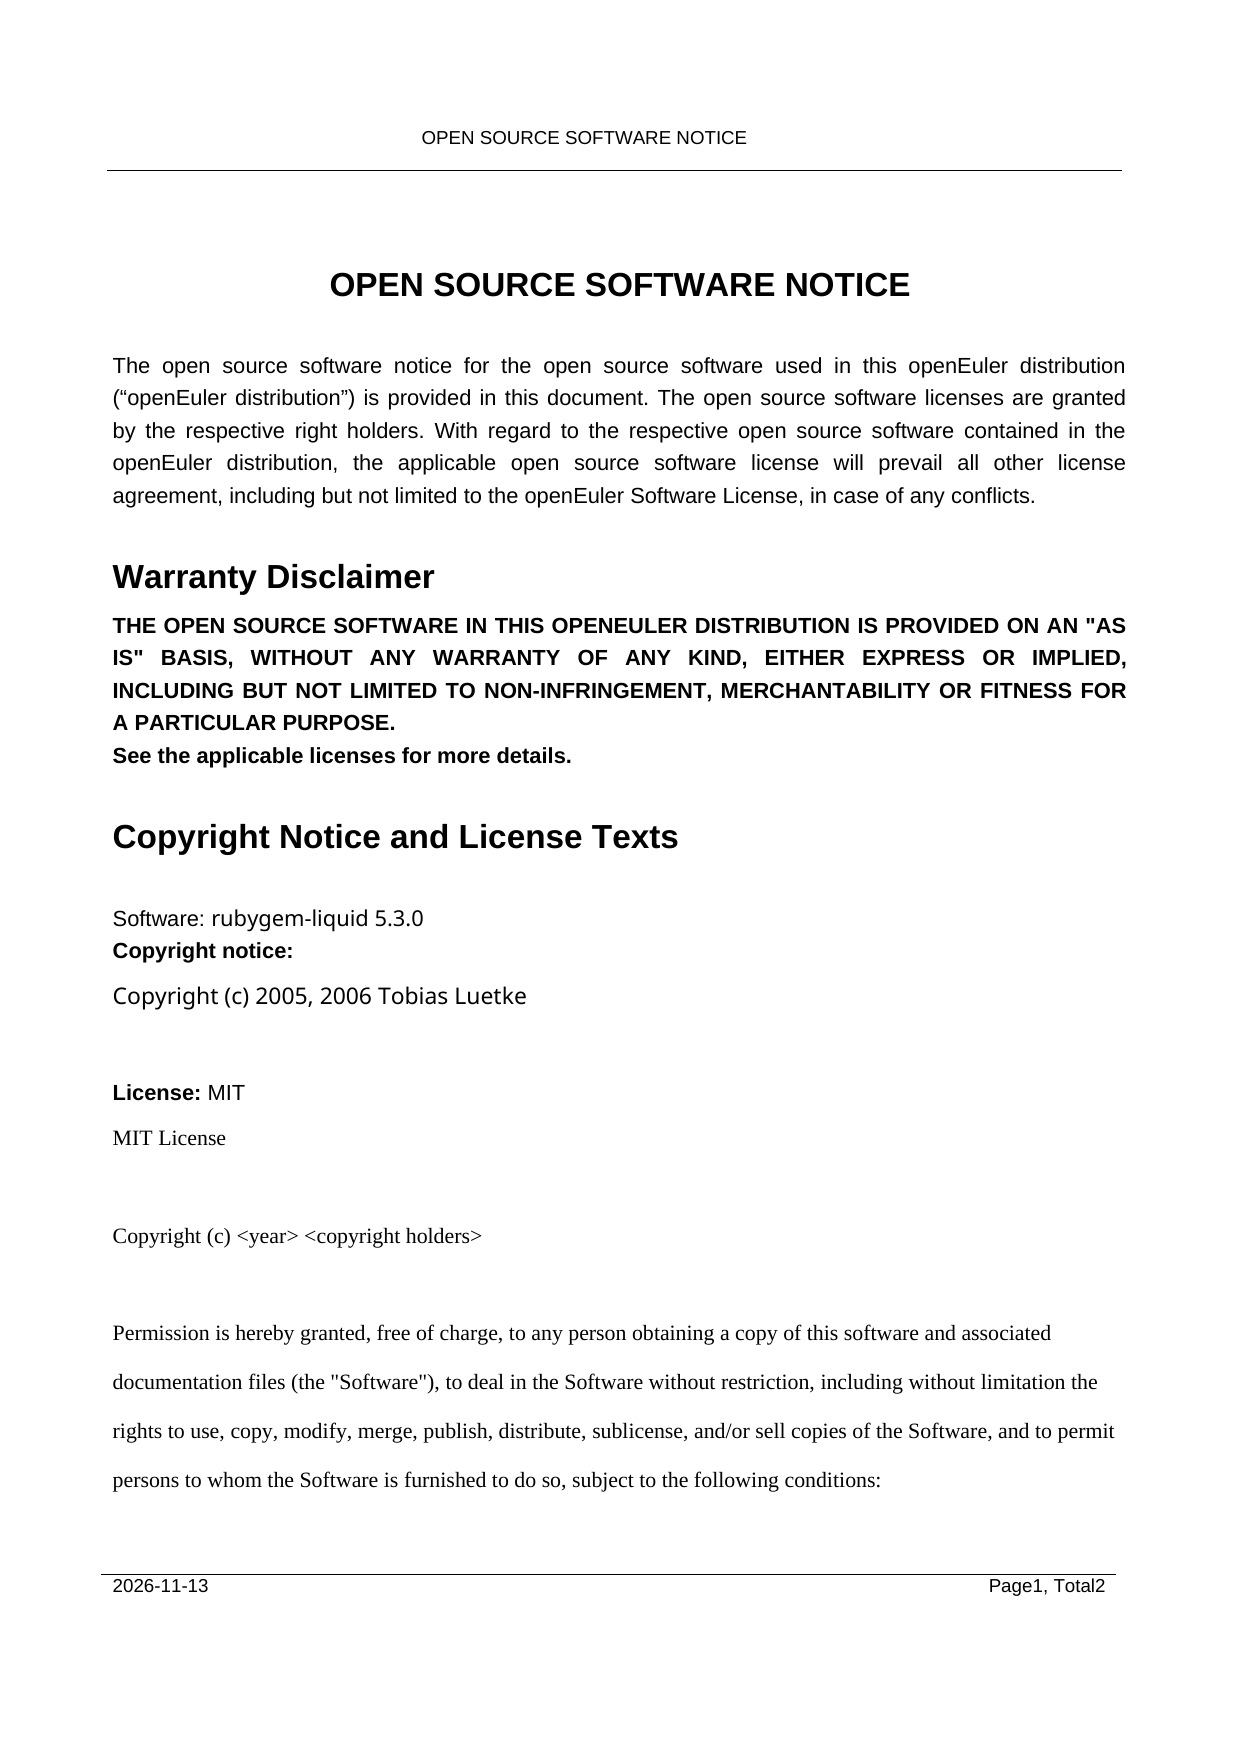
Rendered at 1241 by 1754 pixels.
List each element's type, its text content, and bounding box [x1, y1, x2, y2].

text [112, 1122, 1128, 1495]
text Copyright (c) 2005, 2006 Tobias Luetke [112, 979, 1128, 1060]
text Software: rubygem-liquid 5.3.0 [112, 901, 1128, 934]
text License: MIT [112, 1077, 1128, 1109]
text Copyright Notice and License Texts [112, 804, 1128, 869]
text The open source software notice for the open source software used in this openEuler distribution (“openEuler distribution”) is provided in this document. The open source software licenses are granted by the respective right holders. With regard to the respective open source software contained in the openEuler distribution, the applicable open source software license will prevail all other license agreement, including but not limited to the openEuler Software License, in case of any conflicts. [112, 349, 1128, 511]
text Copyright notice: [112, 934, 1128, 966]
text OPEN SOURCE SOFTWARE NOTICE [112, 251, 1128, 316]
text THE OPEN SOURCE SOFTWARE IN THIS OPENEULER DISTRIBUTION IS PROVIDED ON AN "AS IS" BASIS, WITHOUT ANY WARRANTY OF ANY KIND, EITHER EXPRESS OR IMPLIED, INCLUDING BUT NOT LIMITED TO NON-INFRINGEMENT, MERCHANTABILITY OR FITNESS FOR A PARTICULAR PURPOSE. See the applicable licenses for more details. [112, 609, 1128, 771]
text Warranty Disclaimer [112, 544, 1128, 609]
